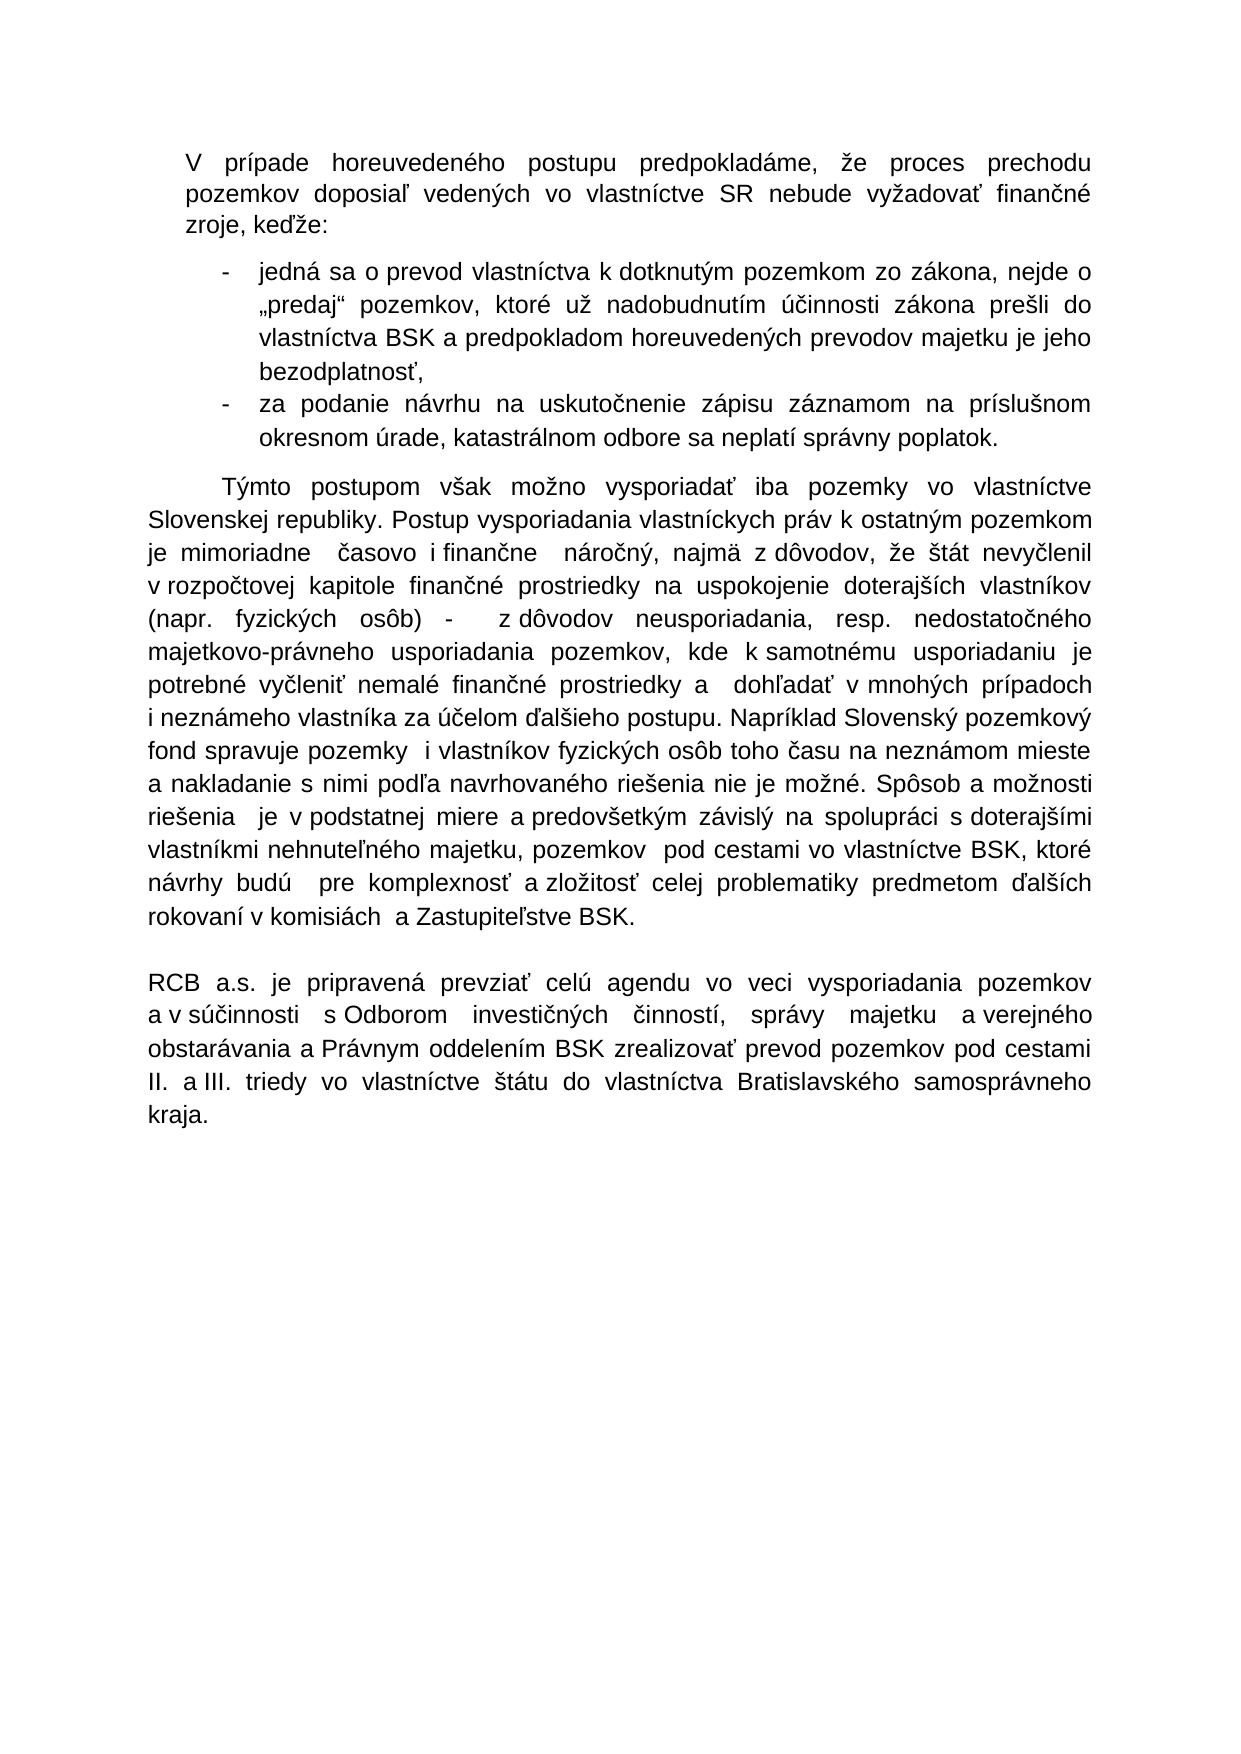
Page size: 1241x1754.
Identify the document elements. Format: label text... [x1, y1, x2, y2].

text V prípade horeuvedeného postupu predpokladáme, že proces prechodu pozemkov doposiaľ vedených vo vlastníctve SR nebude vyžadovať finančné zroje, keďže: [185, 148, 1093, 238]
text RCB a.s. je pripravená prevziať celú agendu vo veci vysporiadania pozemkov a v súčinnosti s Odborom investičných činností, správy majetku a verejného obstarávania a Právnym oddelením BSK zrealizovať prevod pozemkov pod cestami II. a III. triedy vo vlastníctve štátu do vlastníctva Bratislavského samosprávneho kraja. [148, 967, 1093, 1128]
text Týmto postupom však možno vysporiadať iba pozemky vo vlastníctve Slovenskej republiky. Postup vysporiadania vlastníckych práv k ostatným pozemkom je mimoriadne časovo i finančne náročný, najmä z dôvodov, že štát nevyčlenil v rozpočtovej kapitole finančné prostriedky na uspokojenie doterajších vlastníkov (napr. fyzických osôb) - z dôvodov neusporiadania, resp. nedostatočného majetkovo-právneho usporiadania pozemkov, kde k samotnému usporiadaniu je potrebné vyčleniť nemalé finančné prostriedky a dohľadať v mnohých prípadoch i neznámeho vlastníka za účelom ďalšieho postupu. Napríklad Slovenský pozemkový fond spravuje pozemky i vlastníkov fyzických osôb toho času na neznámom mieste a nakladanie s nimi podľa navrhovaného riešenia nie je možné. Spôsob a možnosti riešenia je v podstatnej miere a predovšetkým závislý na spolupráci s doterajšími vlastníkmi nehnuteľného majetku, pozemkov pod cestami vo vlastníctve BSK, ktoré návrhy budú pre komplexnosť a zložitosť celej problematiky predmetom ďalších rokovaní v komisiách a Zastupiteľstve BSK. [148, 472, 1093, 930]
list za podanie návrhu na uskutočnenie zápisu záznamom na príslušnom okresnom úrade, katastrálnom odbore sa neplatí správny poplatok. [221, 389, 1093, 451]
list jedná sa o prevod vlastníctva k dotknutým pozemkom zo zákona, nejde o „predaj“ pozemkov, ktoré už nadobudnutím účinnosti zákona prešli do vlastníctva BSK a predpokladom horeuvedených prevodov majetku je jeho bezodplatnosť, [221, 257, 1093, 385]
